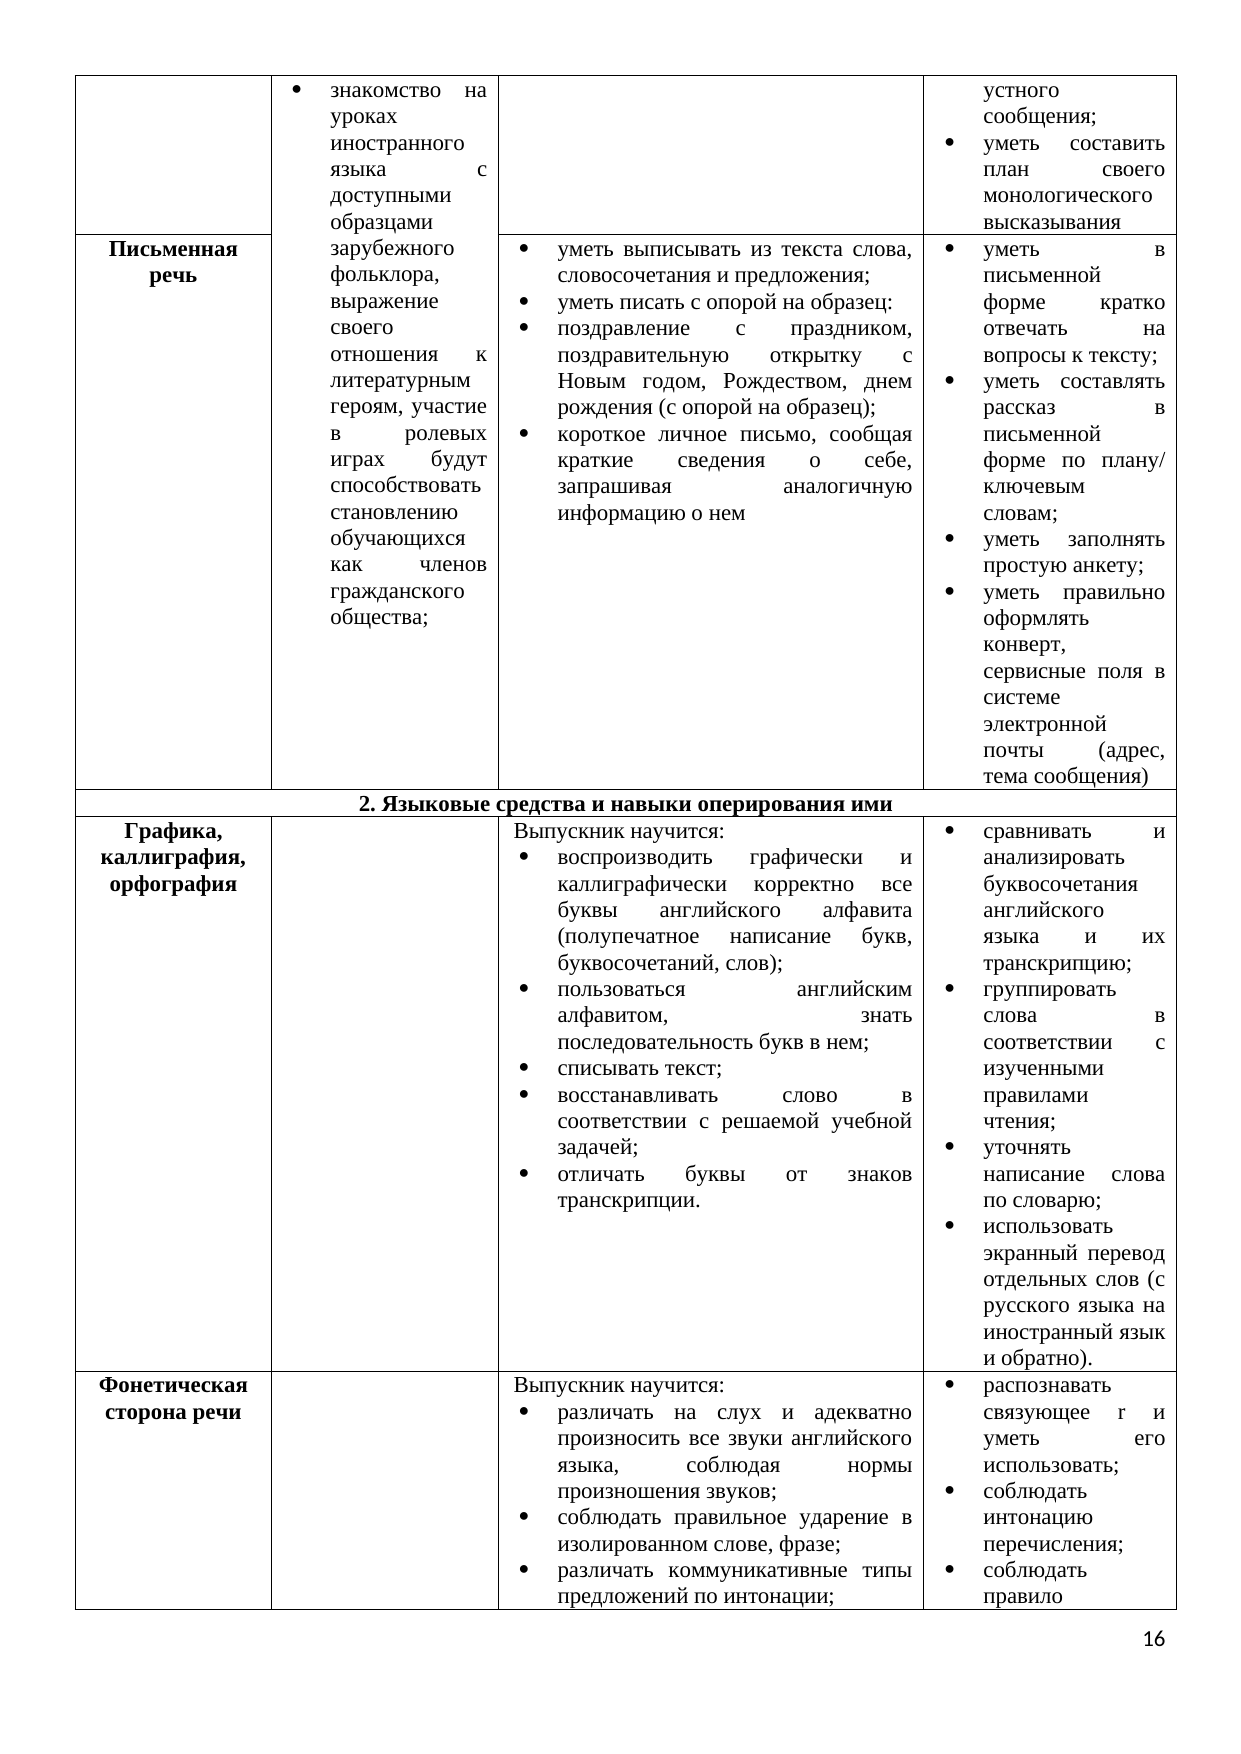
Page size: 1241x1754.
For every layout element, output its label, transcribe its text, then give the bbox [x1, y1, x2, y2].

table_cell 2. Языковые средства и навыки оперирования ими [76, 790, 1176, 816]
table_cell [76, 1372, 271, 1609]
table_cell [499, 1372, 923, 1609]
table_cell Письменная речь [76, 235, 271, 789]
table_cell [272, 817, 498, 1371]
table_cell сравнивать и анализировать буквосочетания английского языка и их транскрипцию; группировать слова в соответствии с изученными правилами чтения; уточнять написание слова по словарю; использовать экранный перевод отдельных слов (с русского языка на иностранный язык и обратно). [924, 817, 1176, 1371]
table_cell уметь выписывать из текста слова, словосочетания и предложения; уметь писать с опорой на образец: поздравление с праздником, поздравительную открытку с Новым годом, Рождеством, днем рождения (с опорой на образец); короткое личное письмо, сообщая краткие сведения о себе, запрашивая аналогичную информацию о нем [499, 235, 923, 789]
table_cell Графика, каллиграфия, орфография [76, 817, 271, 1371]
table_cell уметь в письменной форме кратко отвечать на вопросы к тексту; уметь составлять рассказ в письменной форме по плану/ ключевым словам; уметь заполнять простую анкету; уметь правильно оформлять конверт, сервисные поля в системе электронной почты (адрес, тема сообщения) [924, 235, 1176, 789]
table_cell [924, 1372, 1176, 1609]
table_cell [76, 76, 271, 234]
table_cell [499, 76, 923, 234]
table_cell [272, 1372, 498, 1609]
table_cell Выпускник научится: воспроизводить графически и каллиграфически корректно все буквы английского алфавита (полупечатное написание букв, буквосочетаний, слов); пользоваться английским алфавитом, знать последовательность букв в нем; списывать текст; восстанавливать слово в соответствии с решаемой учебной задачей; отличать буквы от знаков транскрипции. [499, 817, 923, 1371]
